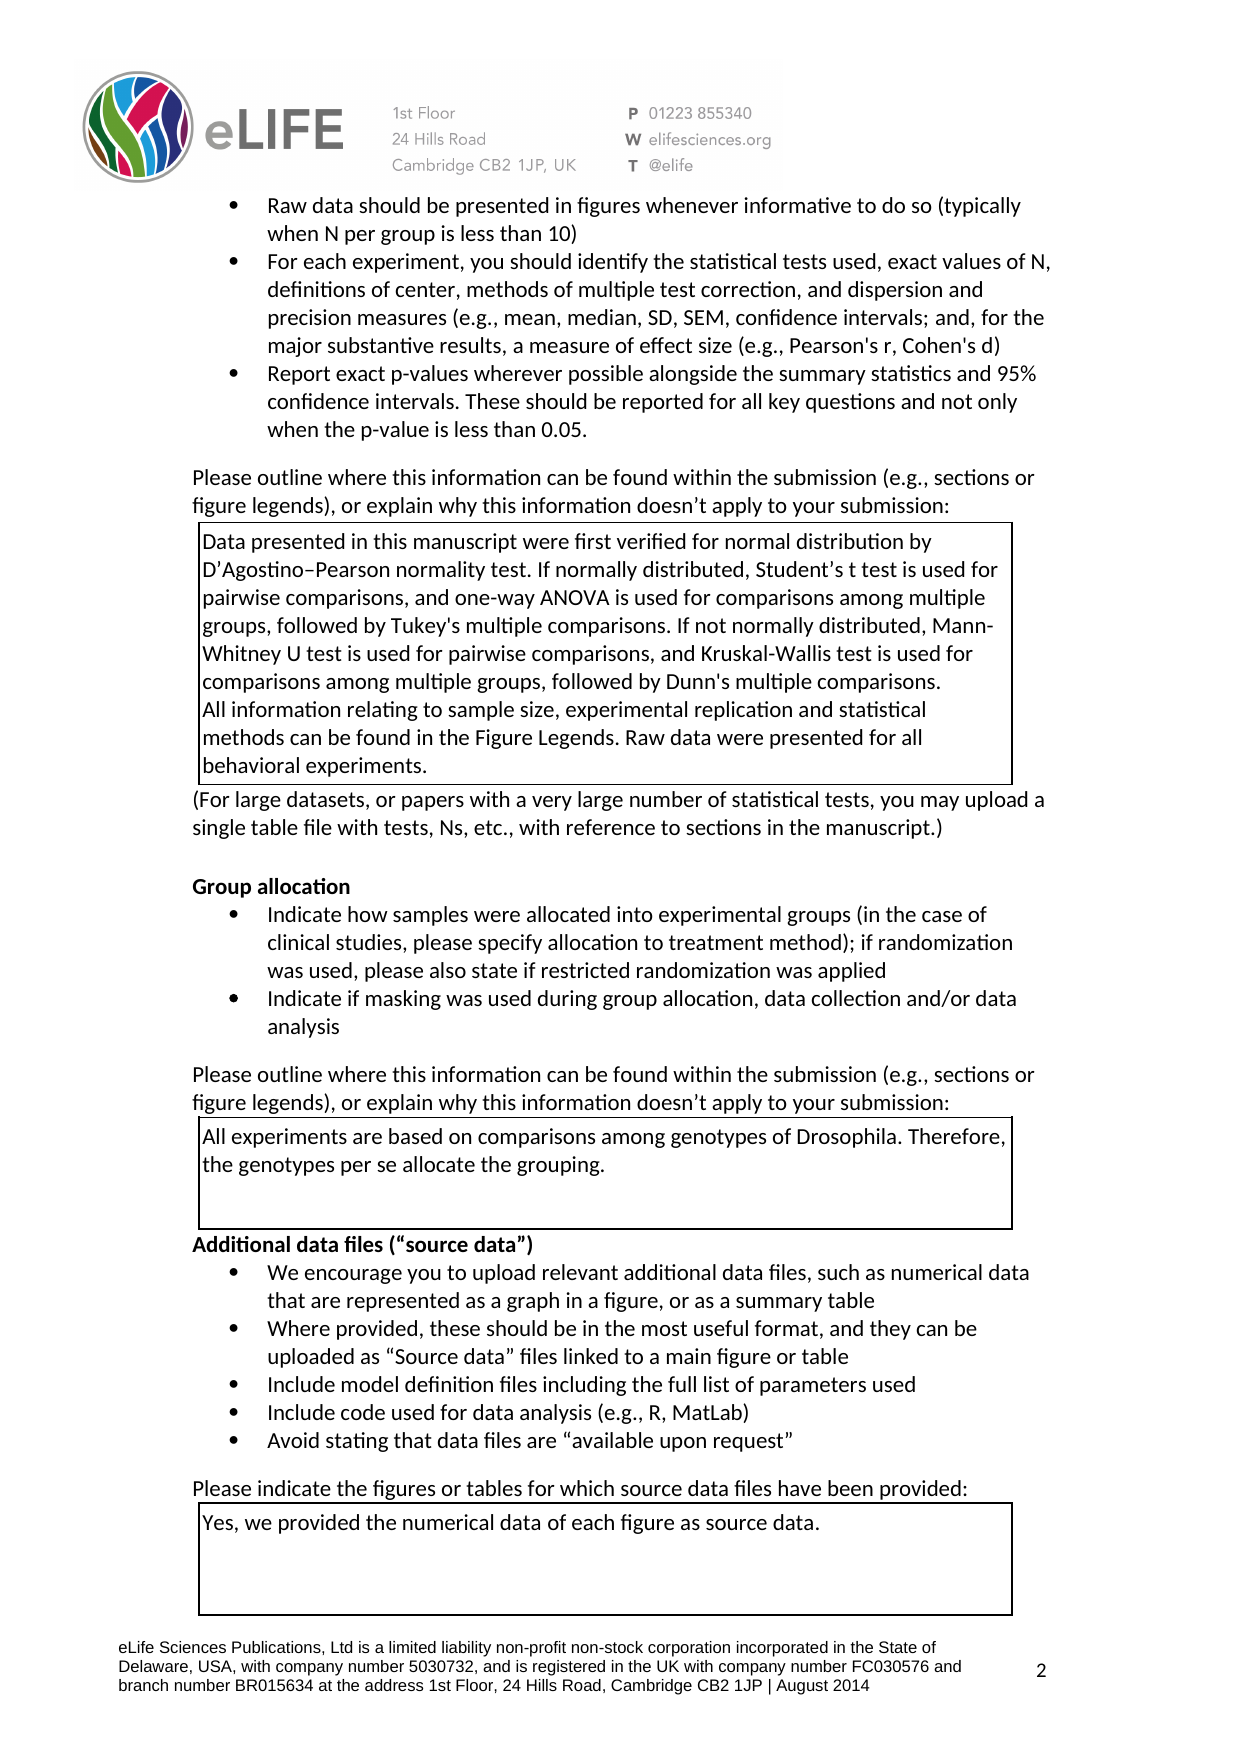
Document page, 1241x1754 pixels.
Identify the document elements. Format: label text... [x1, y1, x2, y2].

list Report exact p-values wherever possible alongside the summary statistics and 95% confidence intervals. These should be reported for all key questions and not only when the p-value is less than 0.05. [229, 359, 1053, 443]
list Where provided, these should be in the most useful format, and they can be uploaded as “Source data” files linked to a main figure or table [229, 1314, 1053, 1370]
picture [73, 59, 784, 191]
text All experiments are based on comparisons among genotypes of Drosophila. Therefore, the genotypes per se allocate the grouping. [200, 1120, 1011, 1180]
text Yes, we provided the numerical data of each figure as source data. [200, 1506, 1011, 1538]
list Avoid stating that data files are “available upon request” [229, 1426, 1053, 1454]
list Raw data should be presented in figures whenever informative to do so (typically when N per group is less than 10) [229, 191, 1053, 247]
list Indicate if masking was used during group allocation, data collection and/or data analysis [229, 984, 1053, 1040]
text Additional data files (“source data”) [192, 1147, 1053, 1258]
text Please indicate the figures or tables for which source data files have been provided: [192, 1474, 1053, 1502]
list Include code used for data analysis (e.g., R, MatLab) [229, 1398, 1053, 1426]
list For each experiment, you should identify the statistical tests used, exact values of N, definitions of center, methods of multiple test correction, and dispersion and precision measures (e.g., mean, median, SD, SEM, confidence intervals; and, for the major substantive results, a measure of effect size (e.g., Pearson's r, Cohen's d) [229, 247, 1053, 359]
text Group allocation [192, 872, 1053, 900]
text Data presented in this manuscript were first verified for normal distribution by D’Agostino–Pearson normality test. If normally distributed, Student’s t test is used for pairwise comparisons, and one-way ANOVA is used for comparisons among multiple groups, followed by Tukey's multiple comparisons. If not normally distributed, Mann-Whitney U test is used for pairwise comparisons, and Kruskal-Wallis test is used for comparisons among multiple groups, followed by Dunn's multiple comparisons. [200, 525, 1011, 695]
text All information relating to sample size, experimental replication and statistical methods can be found in the Figure Legends. Raw data were presented for all behavioral experiments. [200, 695, 1011, 782]
list Indicate how samples were allocated into experimental groups (in the case of clinical studies, please specify allocation to treatment method); if randomization was used, please also state if restricted randomization was applied [229, 900, 1053, 984]
list We encourage you to upload relevant additional data files, such as numerical data that are represented as a graph in a figure, or as a summary table [229, 1258, 1053, 1314]
text (For large datasets, or papers with a very large number of statistical tests, you may upload a single table file with tests, Ns, etc., with reference to sections in the manuscript.) [192, 547, 1053, 841]
list Include model definition files including the full list of parameters used [229, 1370, 1053, 1398]
